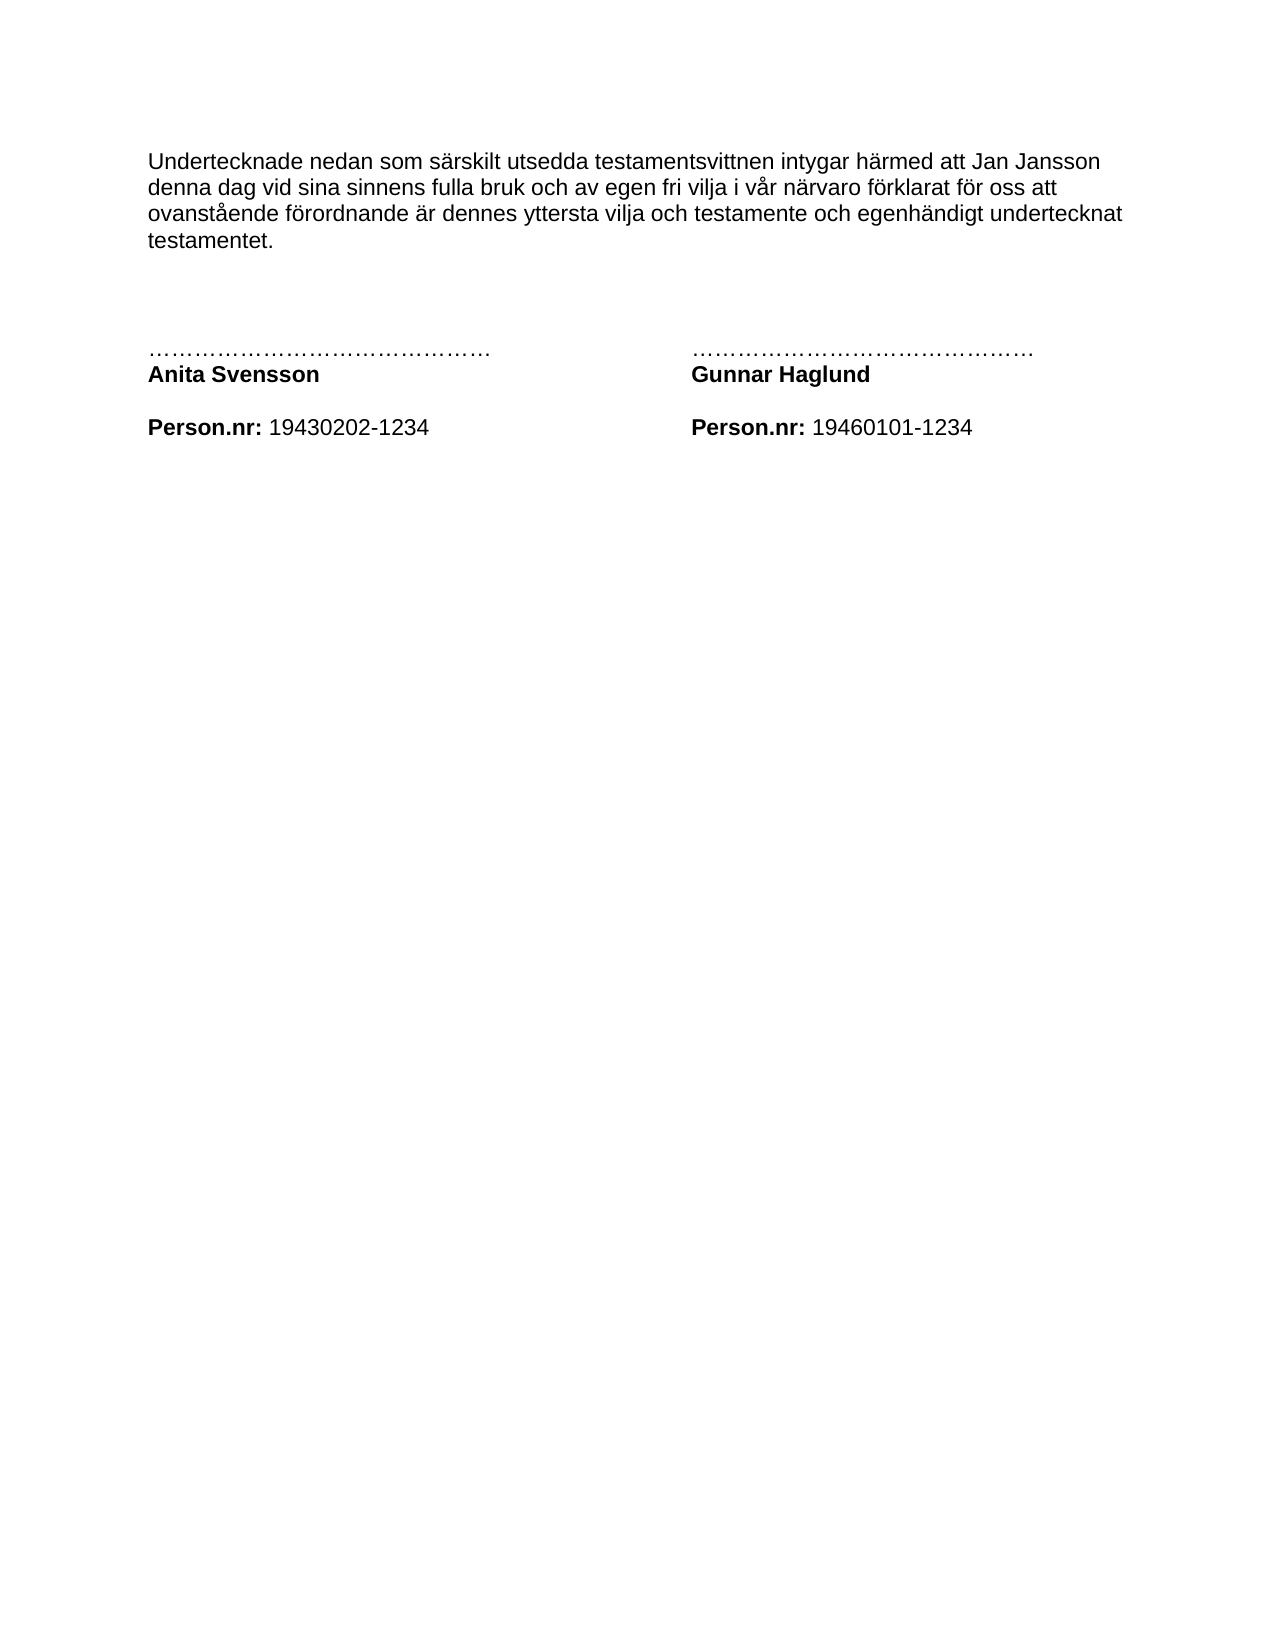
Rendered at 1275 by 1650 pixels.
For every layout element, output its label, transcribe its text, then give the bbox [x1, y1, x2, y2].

text ……………………………………… ……………………………………… Anita Svensson Gunnar Haglund [148, 334, 1127, 387]
text Person.nr: 19430202-1234 Person.nr: 19460101-1234 [148, 387, 1127, 440]
text Undertecknade nedan som särskilt utsedda testamentsvittnen intygar härmed att Jan Jansson denna dag vid sina sinnens fulla bruk och av egen fri vilja i vår närvaro förklarat för oss att ovanstående förordnande är dennes yttersta vilja och testamente och egenhändigt undertecknat testamentet. [148, 148, 1127, 253]
